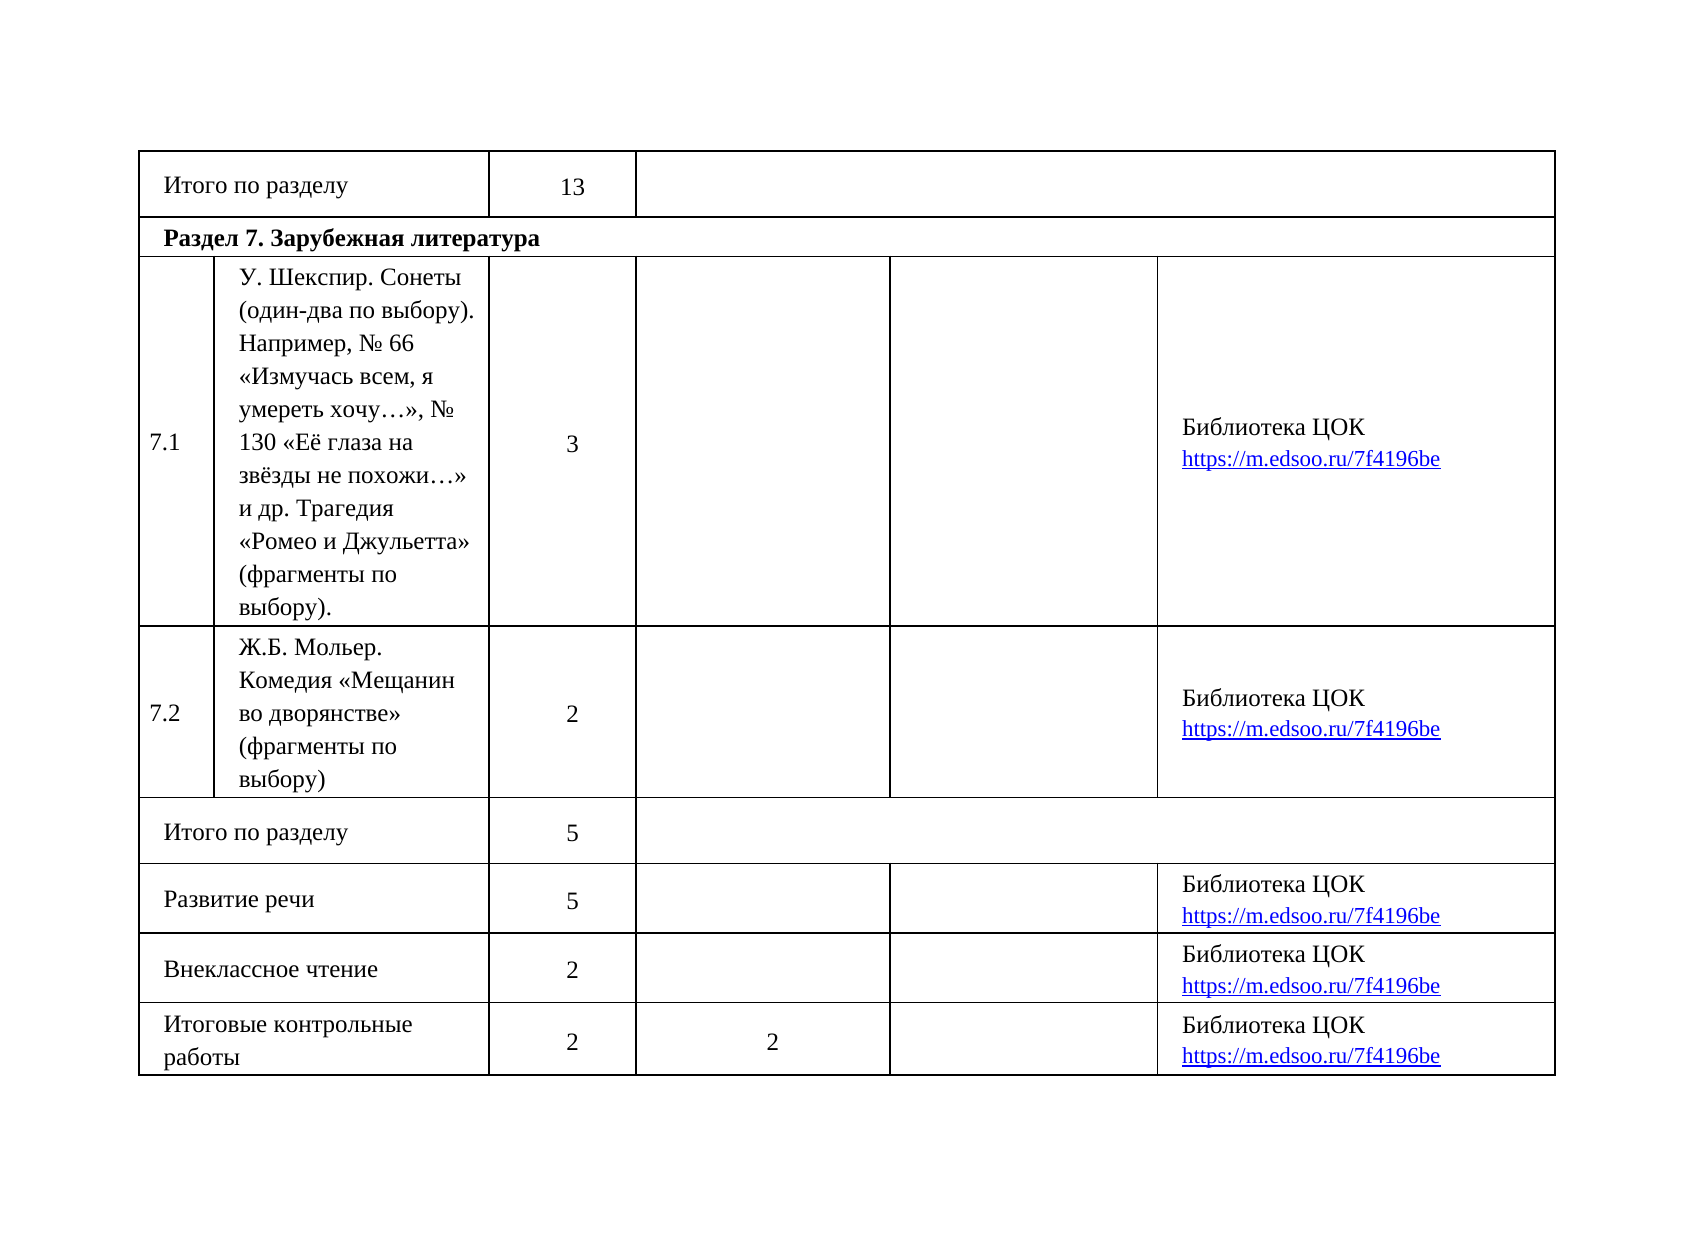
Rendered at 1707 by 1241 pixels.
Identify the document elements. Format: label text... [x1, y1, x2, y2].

table_cell 5 [490, 798, 635, 863]
table_cell [637, 798, 1554, 863]
table_cell Развитие речи [140, 864, 488, 932]
table_cell [891, 1003, 1157, 1074]
table_cell [637, 257, 889, 625]
table_cell Ж.Б. Мольер. Комедия «Мещанин во дворянстве» (фрагменты по выбору) [215, 627, 488, 797]
table_cell 2 [637, 1003, 889, 1074]
table_cell [891, 934, 1157, 1002]
table_cell [891, 257, 1157, 625]
table_cell 13 [490, 152, 635, 216]
table_cell Библиотека ЦОК https://m.edsoo.ru/7f4196be [1158, 627, 1554, 797]
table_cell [1158, 934, 1554, 1002]
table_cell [1158, 864, 1554, 932]
table_cell 2 [490, 934, 635, 1002]
table_cell Раздел 7. Зарубежная литература [140, 218, 1554, 256]
table_cell [891, 627, 1157, 797]
table_cell [637, 934, 889, 1002]
table_cell [637, 152, 1554, 216]
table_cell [1158, 1003, 1554, 1074]
table_cell [637, 627, 889, 797]
table_cell У. Шекспир. Сонеты (один-два по выбору). Например, № 66 «Измучась всем, я умереть хочу…», № 130 «Её глаза на звёзды не похожи…» и др. Трагедия «Ромео и Джульетта» (фрагменты по выбору). [215, 257, 488, 625]
table_cell Итого по разделу [140, 152, 488, 216]
table_cell 7.2 [140, 627, 213, 797]
table_cell Внеклассное чтение [140, 934, 488, 1002]
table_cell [1158, 257, 1554, 625]
table_cell [891, 864, 1157, 932]
table_cell 3 [490, 257, 635, 625]
table_cell [637, 864, 889, 932]
table_cell Итого по разделу [140, 798, 488, 863]
table_cell Итоговые контрольные работы [140, 1003, 488, 1074]
table_cell 2 [490, 1003, 635, 1074]
table_cell 5 [490, 864, 635, 932]
table_cell 2 [490, 627, 635, 797]
table_cell 7.1 [140, 257, 213, 625]
